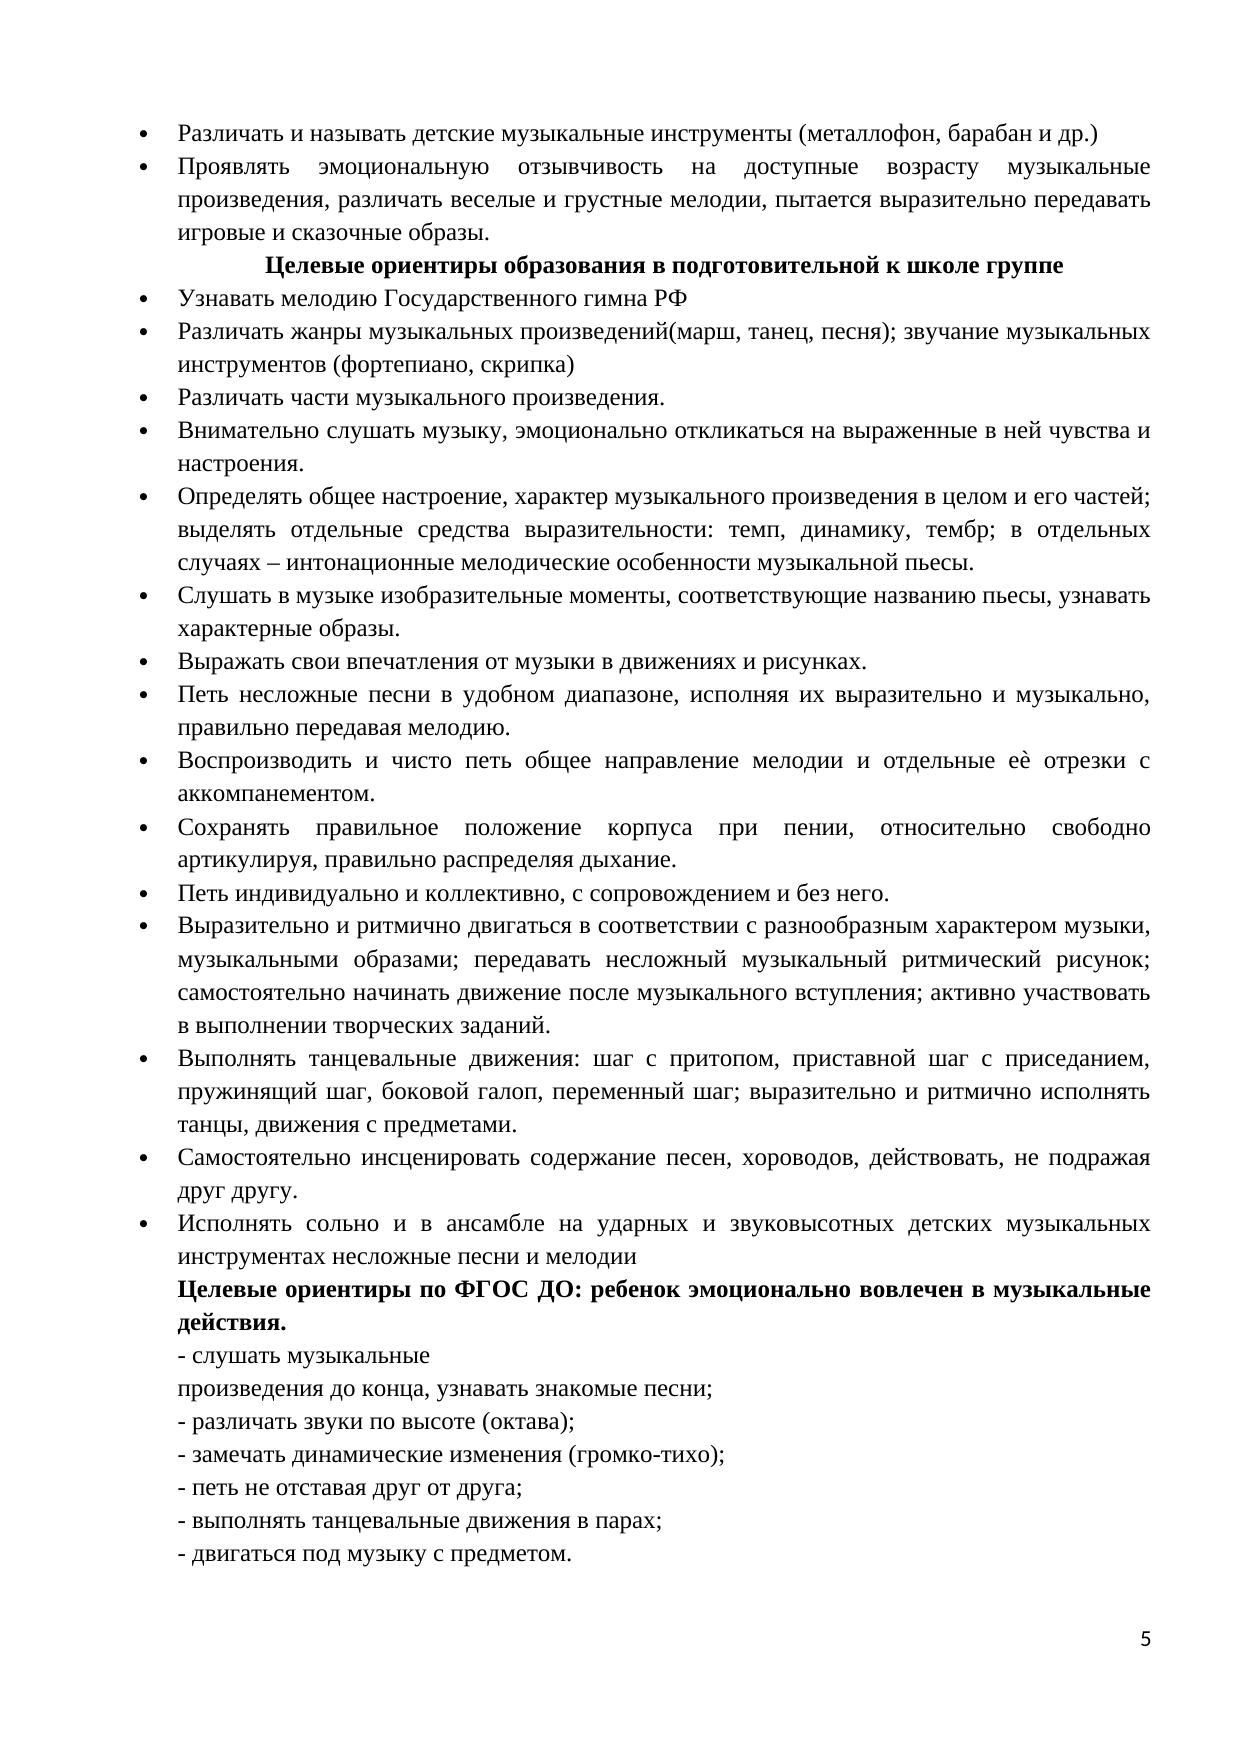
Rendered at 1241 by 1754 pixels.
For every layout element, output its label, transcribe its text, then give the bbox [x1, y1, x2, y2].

text - выполнять танцевальные движения в парах; [177, 1505, 1152, 1534]
text Целевые ориентиры по ФГОС ДО: ребенок эмоционально вовлечен в музыкальные действия. [177, 1274, 1152, 1336]
list Различать и называть детские музыкальные инструменты (металлофон, барабан и др.) [140, 118, 1152, 147]
text произведения до конца, узнавать знакомые песни; [177, 1373, 1152, 1402]
list Выполнять танцевальные движения: шаг с притопом, приставной шаг с приседанием, пружинящий шаг, боковой галоп, переменный шаг; выразительно и ритмично исполнять танцы, движения с предметами. [140, 1043, 1152, 1137]
list Различать жанры музыкальных произведений(марш, танец, песня); звучание музыкальных инструментов (фортепиано, скрипка) [140, 316, 1152, 378]
list Петь несложные песни в удобном диапазоне, исполняя их выразительно и музыкально, правильно передавая мелодию. [140, 679, 1152, 741]
text Целевые ориентиры образования в подготовительной к школе группе [177, 250, 1152, 279]
list Выражать свои впечатления от музыки в движениях и рисунках. [140, 646, 1152, 675]
list Различать части музыкального произведения. [140, 382, 1152, 411]
text - замечать динамические изменения (громко-тихо); [177, 1439, 1152, 1468]
list Внимательно слушать музыку, эмоционально откликаться на выраженные в ней чувства и настроения. [140, 415, 1152, 477]
list Самостоятельно инсценировать содержание песен, хороводов, действовать, не подражая друг другу. [140, 1142, 1152, 1203]
list Слушать в музыке изобразительные моменты, соответствующие названию пьесы, узнавать характерные образы. [140, 580, 1152, 642]
list Исполнять сольно и в ансамбле на ударных и звуковысотных детских музыкальных инструментах несложные песни и мелодии [140, 1208, 1152, 1269]
list Петь индивидуально и коллективно, с сопровождением и без него. [140, 878, 1152, 906]
text - двигаться под музыку с предметом. [177, 1538, 1152, 1567]
list Выразительно и ритмично двигаться в соответствии с разнообразным характером музыки, музыкальными образами; передавать несложный музыкальный ритмический рисунок; самостоятельно начинать движение после музыкального вступления; активно участвовать в выполнении творческих заданий. [140, 911, 1152, 1038]
list Определять общее настроение, характер музыкального произведения в целом и его частей; выделять отдельные средства выразительности: темп, динамику, тембр; в отдельных случаях – интонационные мелодические особенности музыкальной пьесы. [140, 481, 1152, 576]
list Узнавать мелодию Государственного гимна РФ [140, 283, 1152, 312]
list Сохранять правильное положение корпуса при пении, относительно свободно артикулируя, правильно распределяя дыхание. [140, 812, 1152, 873]
text - различать звуки по высоте (октава); [177, 1406, 1152, 1435]
text - петь не отставая друг от друга; [177, 1472, 1152, 1501]
list Воспроизводить и чисто петь общее направление мелодии и отдельные еѐ отрезки с аккомпанементом. [140, 746, 1152, 807]
list Проявлять эмоциональную отзывчивость на доступные возрасту музыкальные произведения, различать веселые и грустные мелодии, пытается выразительно передавать игровые и сказочные образы. [140, 151, 1152, 246]
text - слушать музыкальные [177, 1340, 1152, 1369]
